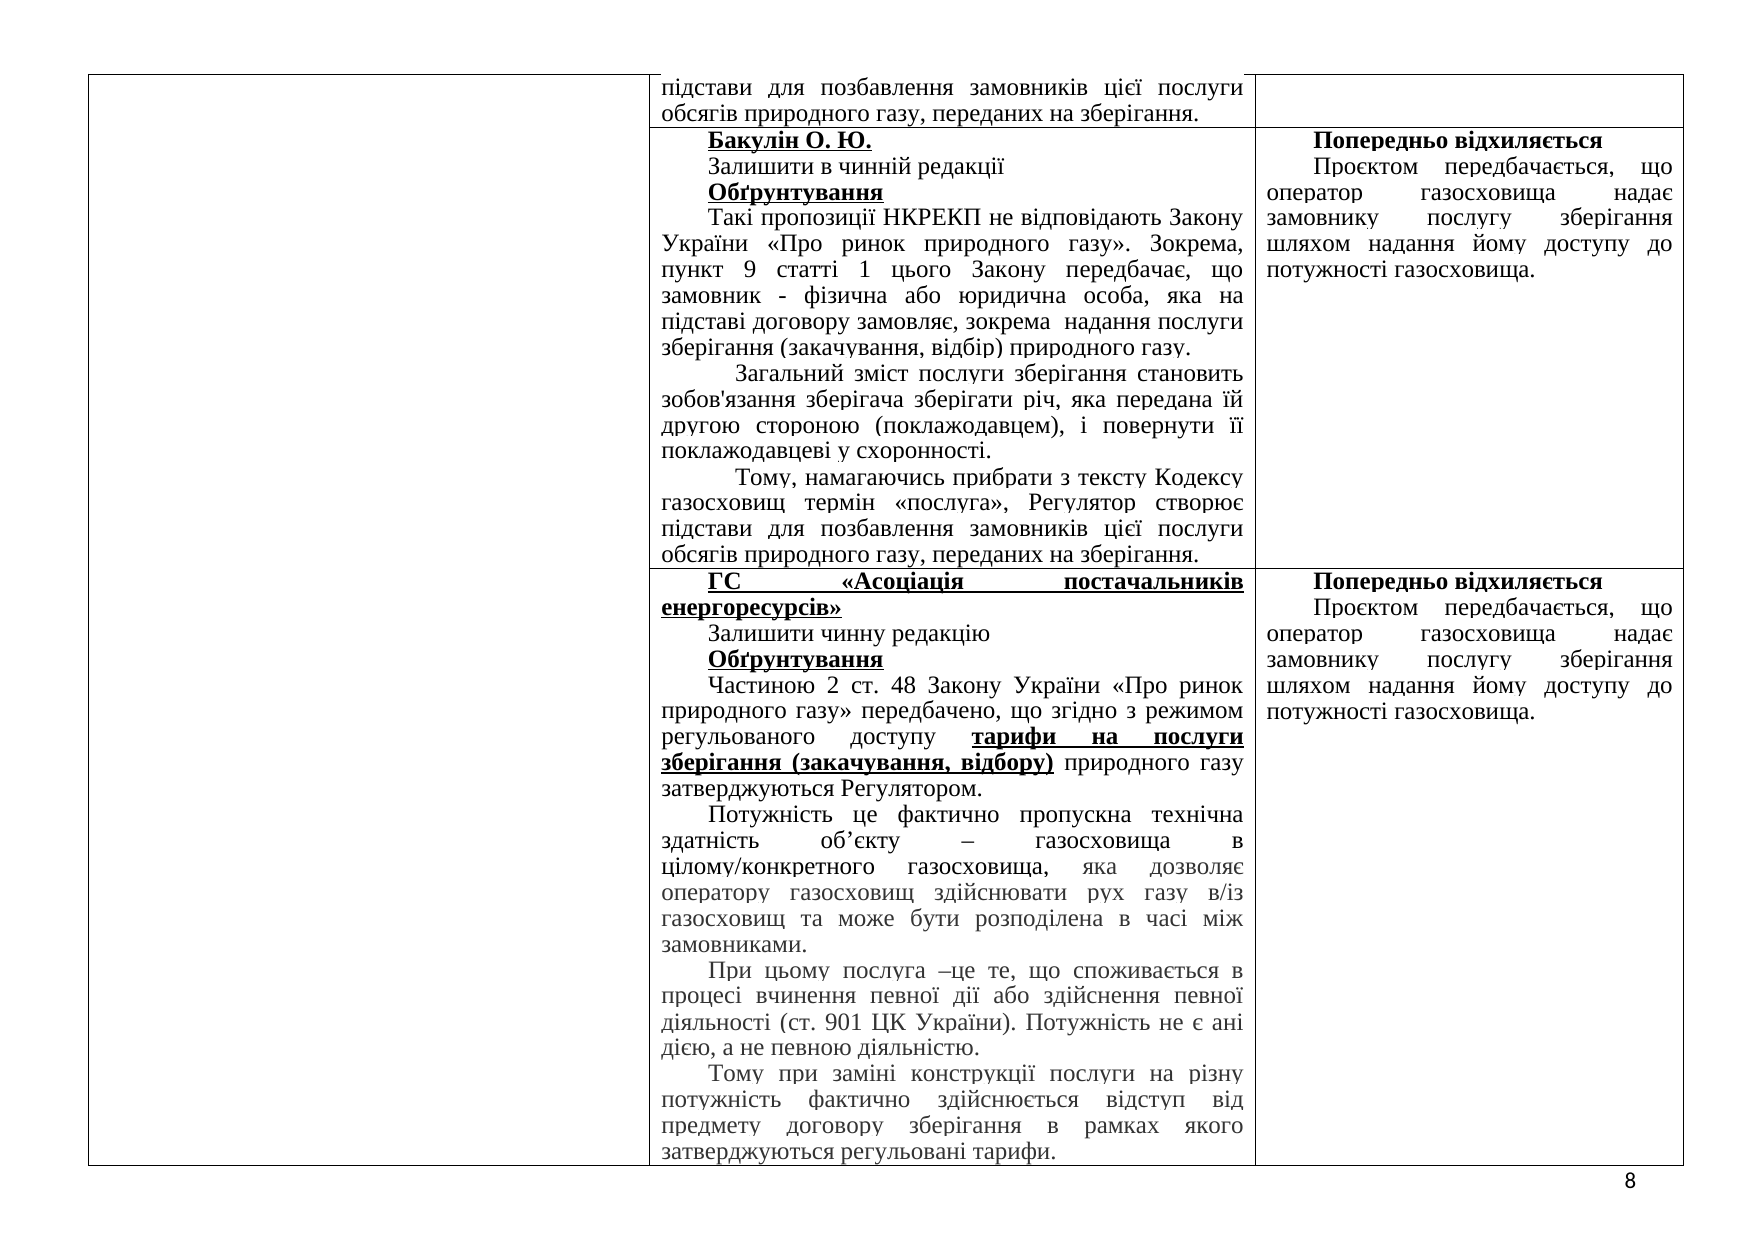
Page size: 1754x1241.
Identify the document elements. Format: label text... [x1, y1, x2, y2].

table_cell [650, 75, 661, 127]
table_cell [1256, 569, 1683, 1165]
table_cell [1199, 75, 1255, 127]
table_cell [1256, 75, 1683, 127]
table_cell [89, 75, 649, 1165]
table_cell Бакулін О. Ю. Залишити в чинній редакції Обґрунтування Такі пропозиції НКРЕКП не відповідають Закону України «Про ринок природного газу». Зокрема, пункт 9 статті 1 цього Закону передбачає, що замовник - фізична або юридична особа, яка на підставі договору замовляє, зокрема надання послуги зберігання (закачування, відбір) природного газу. Загальний зміст послуги зберігання становить зобов'язання зберігача зберігати річ, яка передана їй другою стороною (поклажодавцем), і повернути її поклажодавцеві у схоронності. Тому, намагаючись прибрати з тексту Кодексу газосховищ термін «послуга», Регулятор створює підстави для позбавлення замовників цієї послуги обсягів природного газу, переданих на зберігання. [650, 128, 1255, 568]
